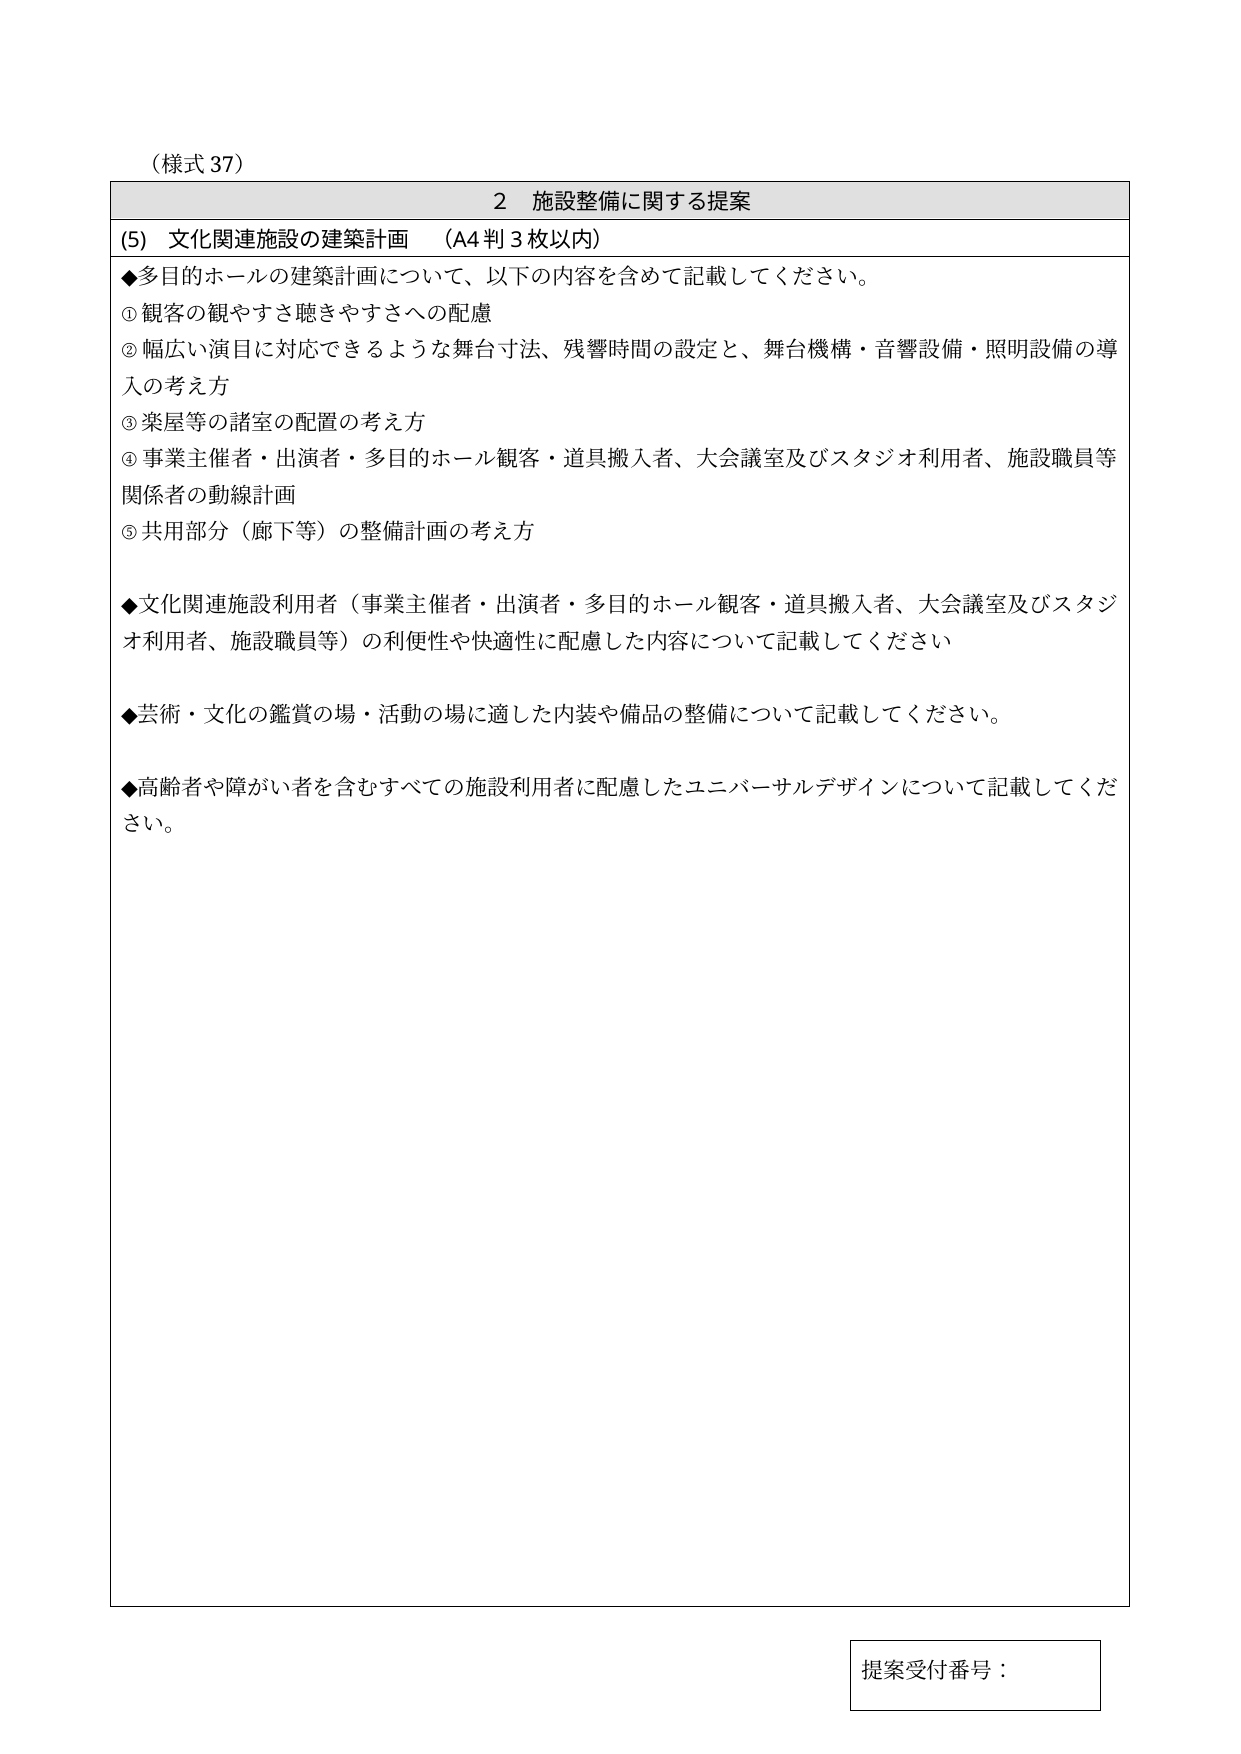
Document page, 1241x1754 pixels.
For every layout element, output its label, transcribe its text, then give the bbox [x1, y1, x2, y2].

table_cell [111, 257, 1129, 1606]
text （様式） [139, 144, 1101, 181]
table_header ２ 施設整備に関する提案 [111, 182, 1129, 218]
table_cell (5) 文化関連施設の建築計画 （A4判 3枚以内） [111, 220, 1129, 256]
